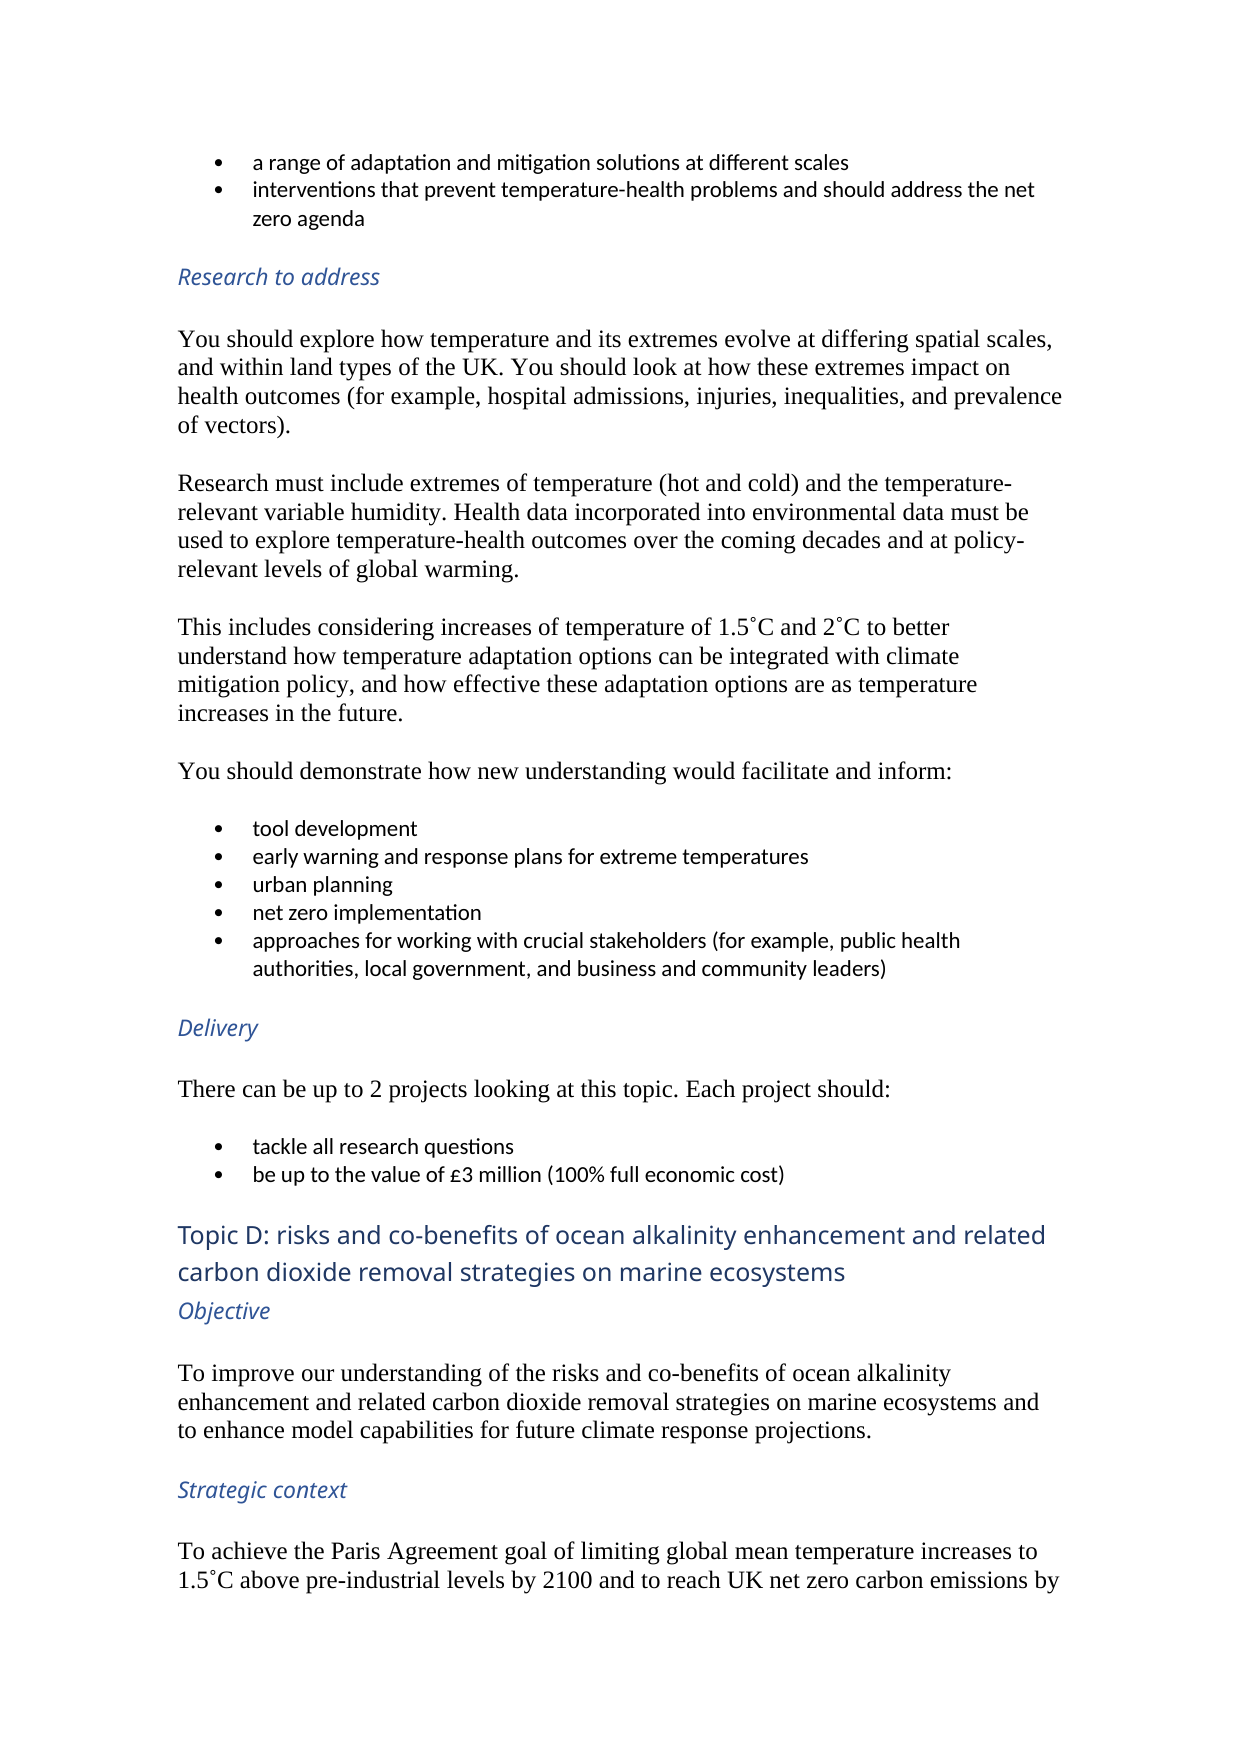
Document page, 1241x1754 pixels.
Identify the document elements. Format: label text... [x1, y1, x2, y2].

list early warning and response plans for extreme temperatures [215, 842, 1063, 870]
subtitle Delivery [177, 1011, 1063, 1043]
list approaches for working with crucial stakeholders (for example, public health authorities, local government, and business and community leaders) [215, 926, 1063, 982]
subtitle Research to address [177, 261, 1063, 292]
text There can be up to 2 projects looking at this topic. Each project should: [177, 1074, 1063, 1103]
text This includes considering increases of temperature of 1.5˚C and 2˚C to better understand how temperature adaptation options can be integrated with climate mitigation policy, and how effective these adaptation options are as temperature increases in the future. [177, 612, 1063, 727]
list urban planning [215, 870, 1063, 898]
text Research must include extremes of temperature (hot and cold) and the temperature-relevant variable humidity. Health data incorporated into environmental data must be used to explore temperature-health outcomes over the coming decades and at policy-relevant levels of global warming. [177, 468, 1063, 583]
list interventions that prevent temperature-health problems and should address the net zero agenda [215, 176, 1063, 232]
text You should demonstrate how new understanding would facilitate and inform: [177, 756, 1063, 785]
text To improve our understanding of the risks and co-benefits of ocean alkalinity enhancement and related carbon dioxide removal strategies on marine ecosystems and to enhance model capabilities for future climate response projections. [177, 1358, 1063, 1444]
list a range of adaptation and mitigation solutions at different scales [215, 148, 1063, 176]
subtitle Objective [177, 1295, 1063, 1326]
list be up to the value of £3 million (100% full economic cost) [215, 1160, 1063, 1188]
subtitle Strategic context [177, 1473, 1063, 1505]
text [177, 1536, 1063, 1594]
list net zero implementation [215, 898, 1063, 926]
list tool development [215, 814, 1063, 842]
list tackle all research questions [215, 1132, 1063, 1160]
subtitle Topic D: risks and co-benefits of ocean alkalinity enhancement and related carbon dioxide removal strategies on marine ecosystems [177, 1217, 1063, 1288]
text You should explore how temperature and its extremes evolve at differing spatial scales, and within land types of the UK. You should look at how these extremes impact on health outcomes (for example, hospital admissions, injuries, inequalities, and prevalence of vectors). [177, 324, 1063, 439]
